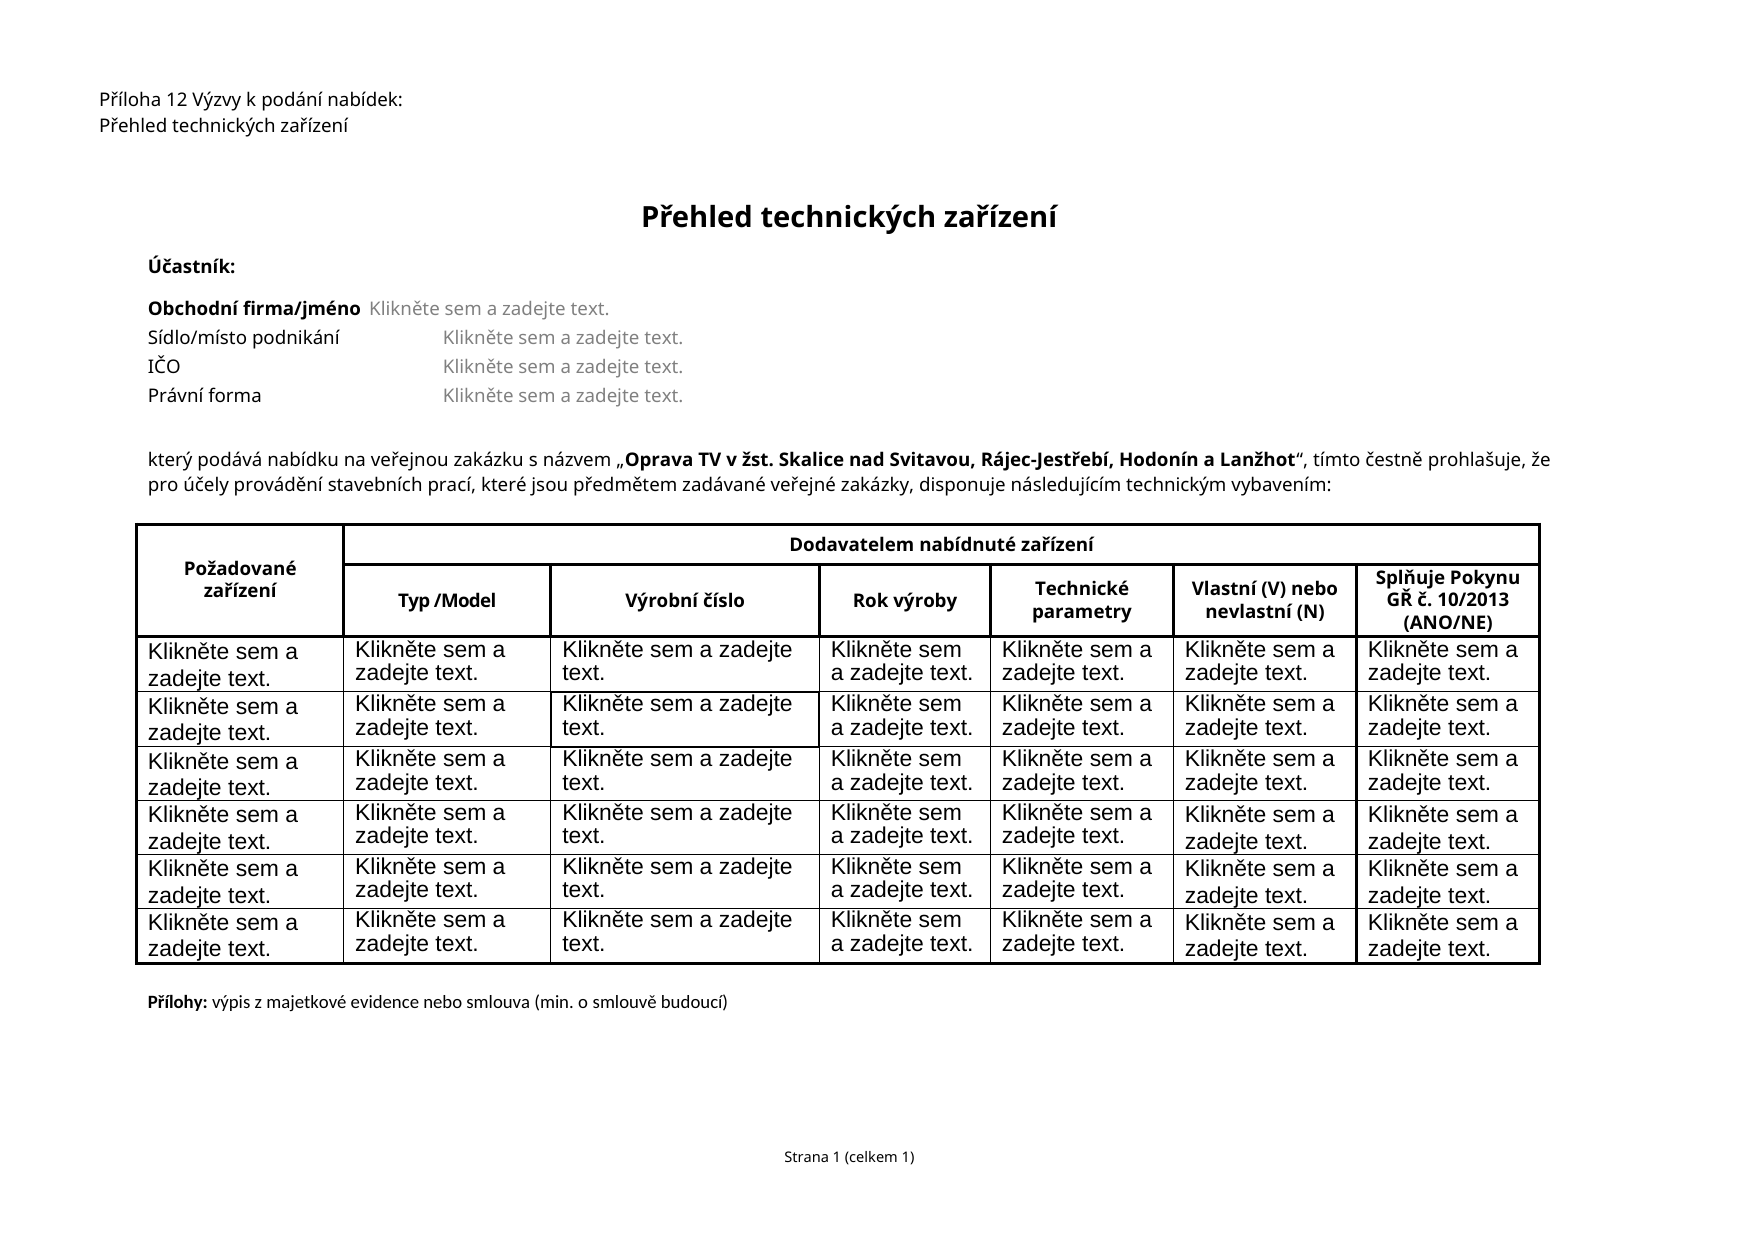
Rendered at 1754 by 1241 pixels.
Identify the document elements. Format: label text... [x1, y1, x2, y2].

table_cell Typ /Model [345, 566, 549, 635]
text Právní forma [148, 379, 1551, 408]
title Přehled technických zařízení [148, 196, 1551, 236]
table_header Dodavatelem nabídnuté zařízení [345, 526, 1538, 563]
table_cell Vlastní (V) nebo nevlastní (N) [1175, 566, 1355, 635]
text Obchodní firma/jméno [148, 292, 1551, 321]
table_header Požadované zařízení [138, 526, 342, 635]
table_cell Technické parametry [992, 566, 1172, 635]
text Účastník: [148, 249, 1551, 279]
text Přílohy: výpis z majetkové evidence nebo smlouva (min. o smlouvě budoucí) [148, 990, 1551, 1013]
text Sídlo/místo podnikání [148, 321, 1551, 350]
table_cell Splňuje Pokynu GŘ č. 10/2013 (ANO/NE) [1358, 566, 1538, 635]
text který podává nabídku na veřejnou zakázku s názvem „Oprava TV v žst. Skalice nad Svitavou, Rájec-Jestřebí, Hodonín a Lanžhot“, tímto čestně prohlašuje, že pro účely provádění stavebních prací, které jsou předmětem zadávané veřejné zakázky, disponuje následujícím technickým vybavením: [148, 446, 1551, 497]
table_cell Výrobní číslo [552, 566, 818, 635]
text IČO [148, 350, 1551, 379]
table_cell Rok výroby [821, 566, 989, 635]
